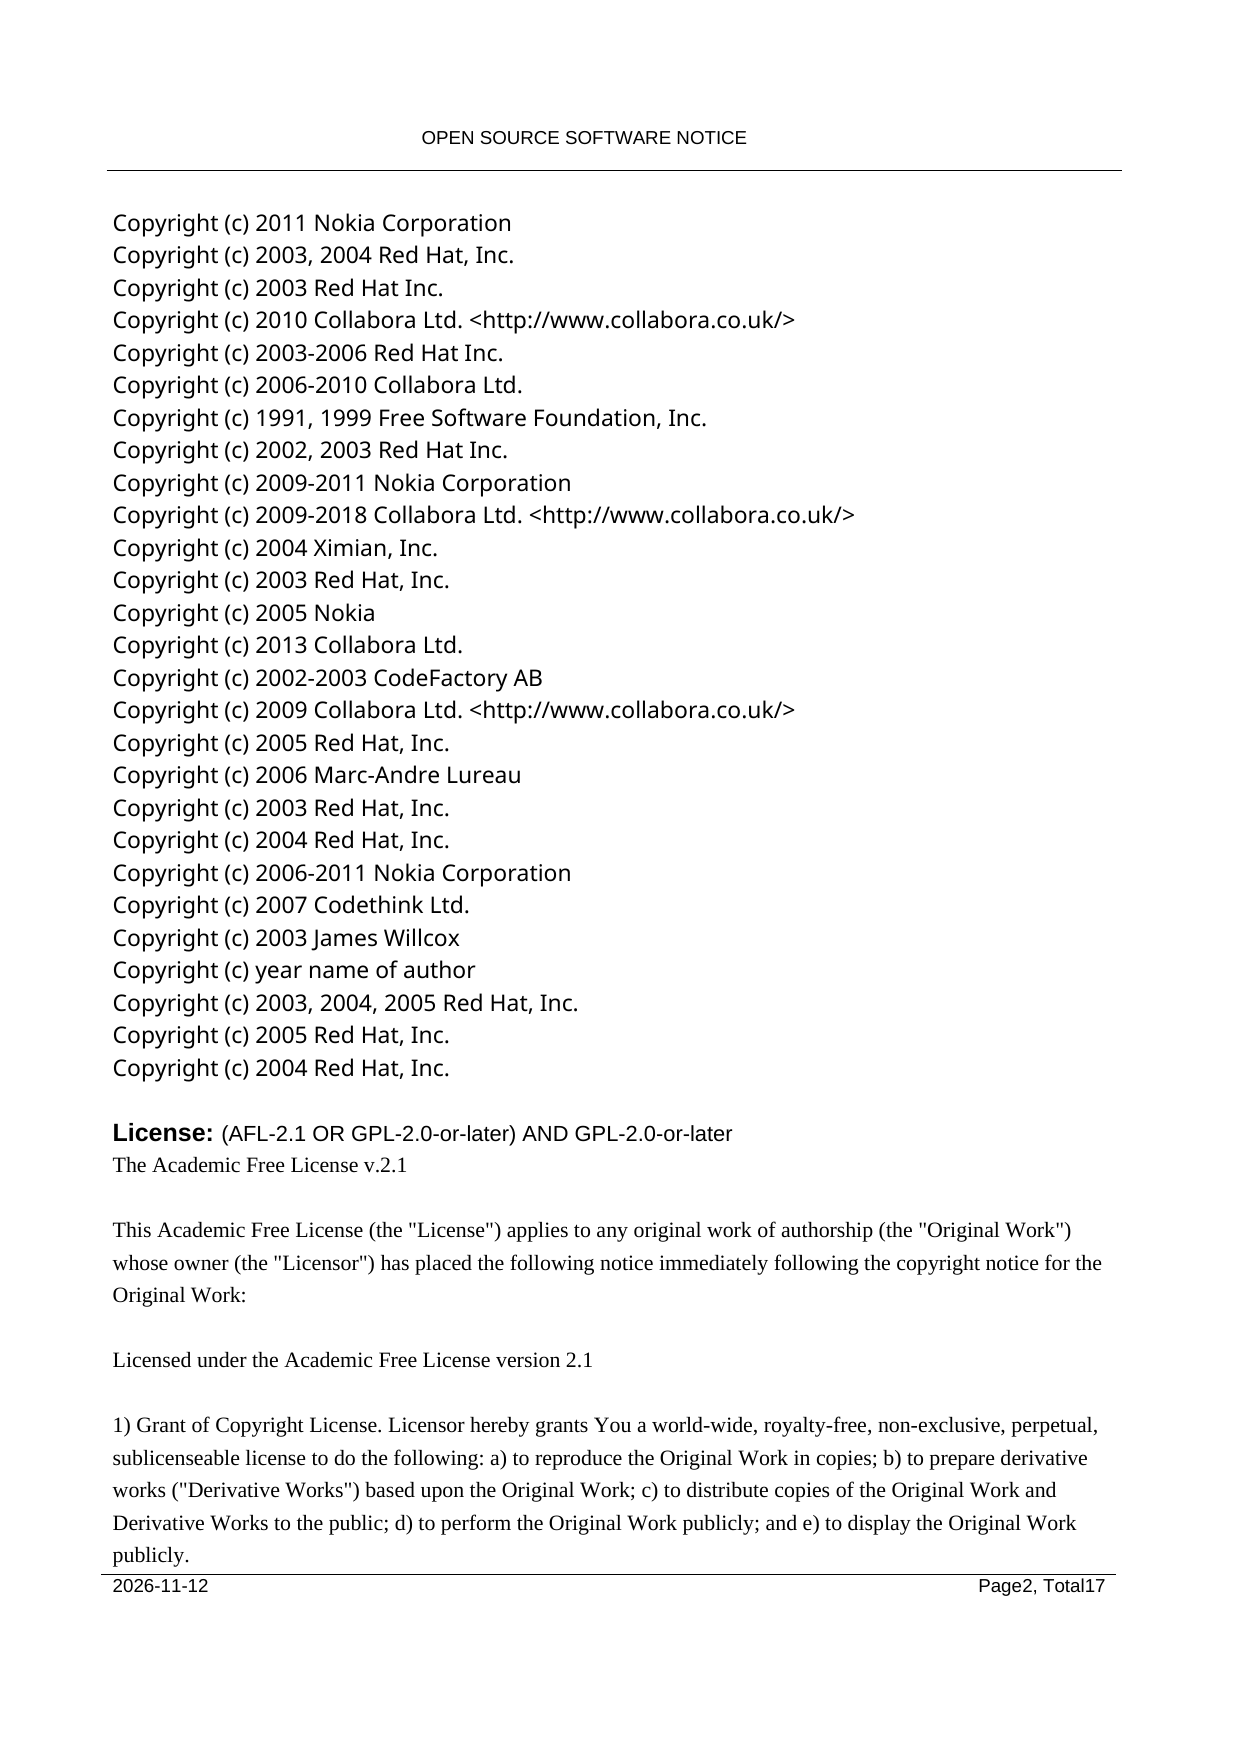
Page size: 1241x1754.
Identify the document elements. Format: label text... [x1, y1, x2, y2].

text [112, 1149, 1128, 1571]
text License: (AFL-2.1 OR GPL-2.0-or-later) AND GPL-2.0-or-later [112, 1116, 1128, 1149]
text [112, 206, 1128, 1116]
